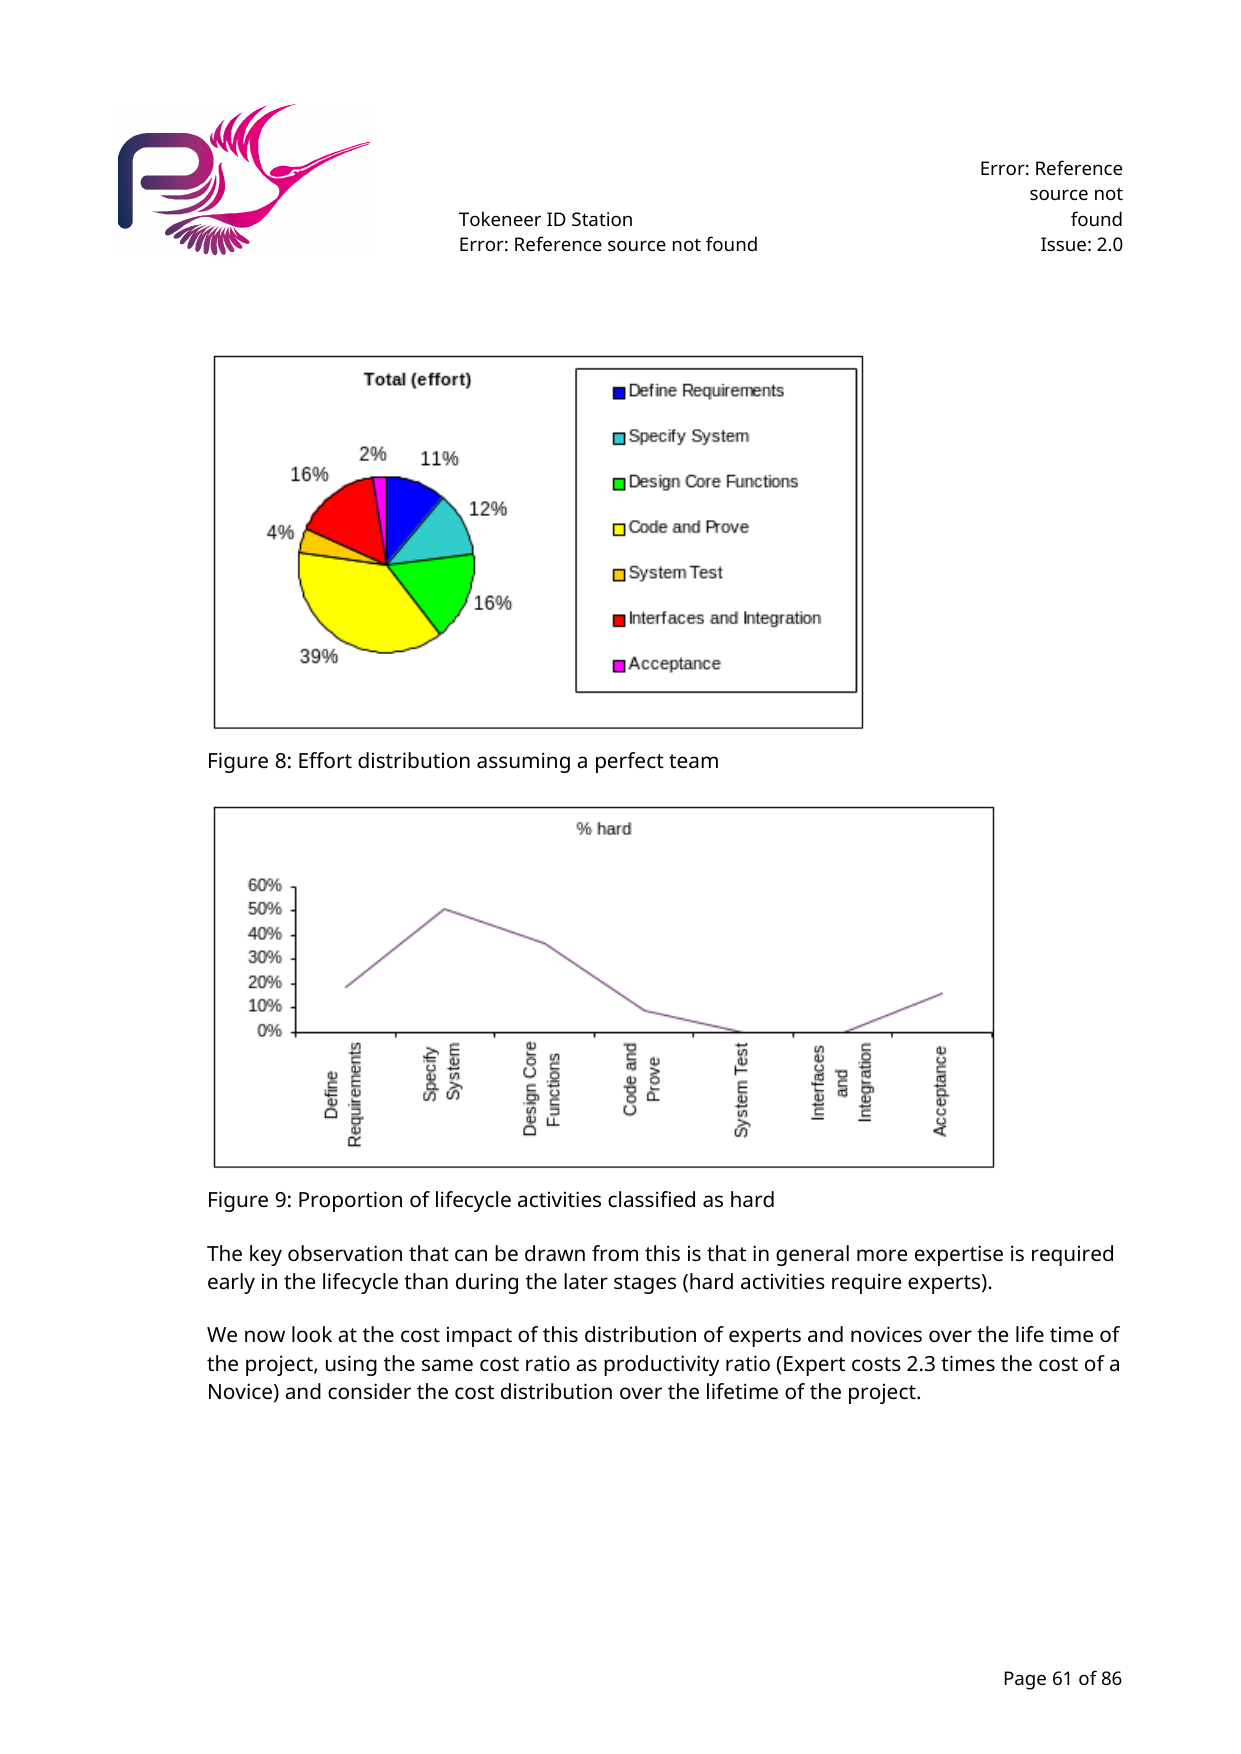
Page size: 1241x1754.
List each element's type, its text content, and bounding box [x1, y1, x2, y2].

text Figure 8: Effort distribution assuming a perfect team [207, 746, 1122, 775]
text Figure 9: Proportion of lifecycle activities classified as hard [207, 1185, 1122, 1214]
text We now look at the cost impact of this distribution of experts and novices over the life time of the project, using the same cost ratio as productivity ratio (Expert costs 2.3 times the cost of a Novice) and consider the cost distribution over the lifetime of the project. [207, 1321, 1122, 1406]
picture [118, 103, 370, 256]
text The key observation that can be drawn from this is that in general more expertise is required early in the lifecycle than during the later stages (hard activities require experts). [207, 1239, 1122, 1296]
